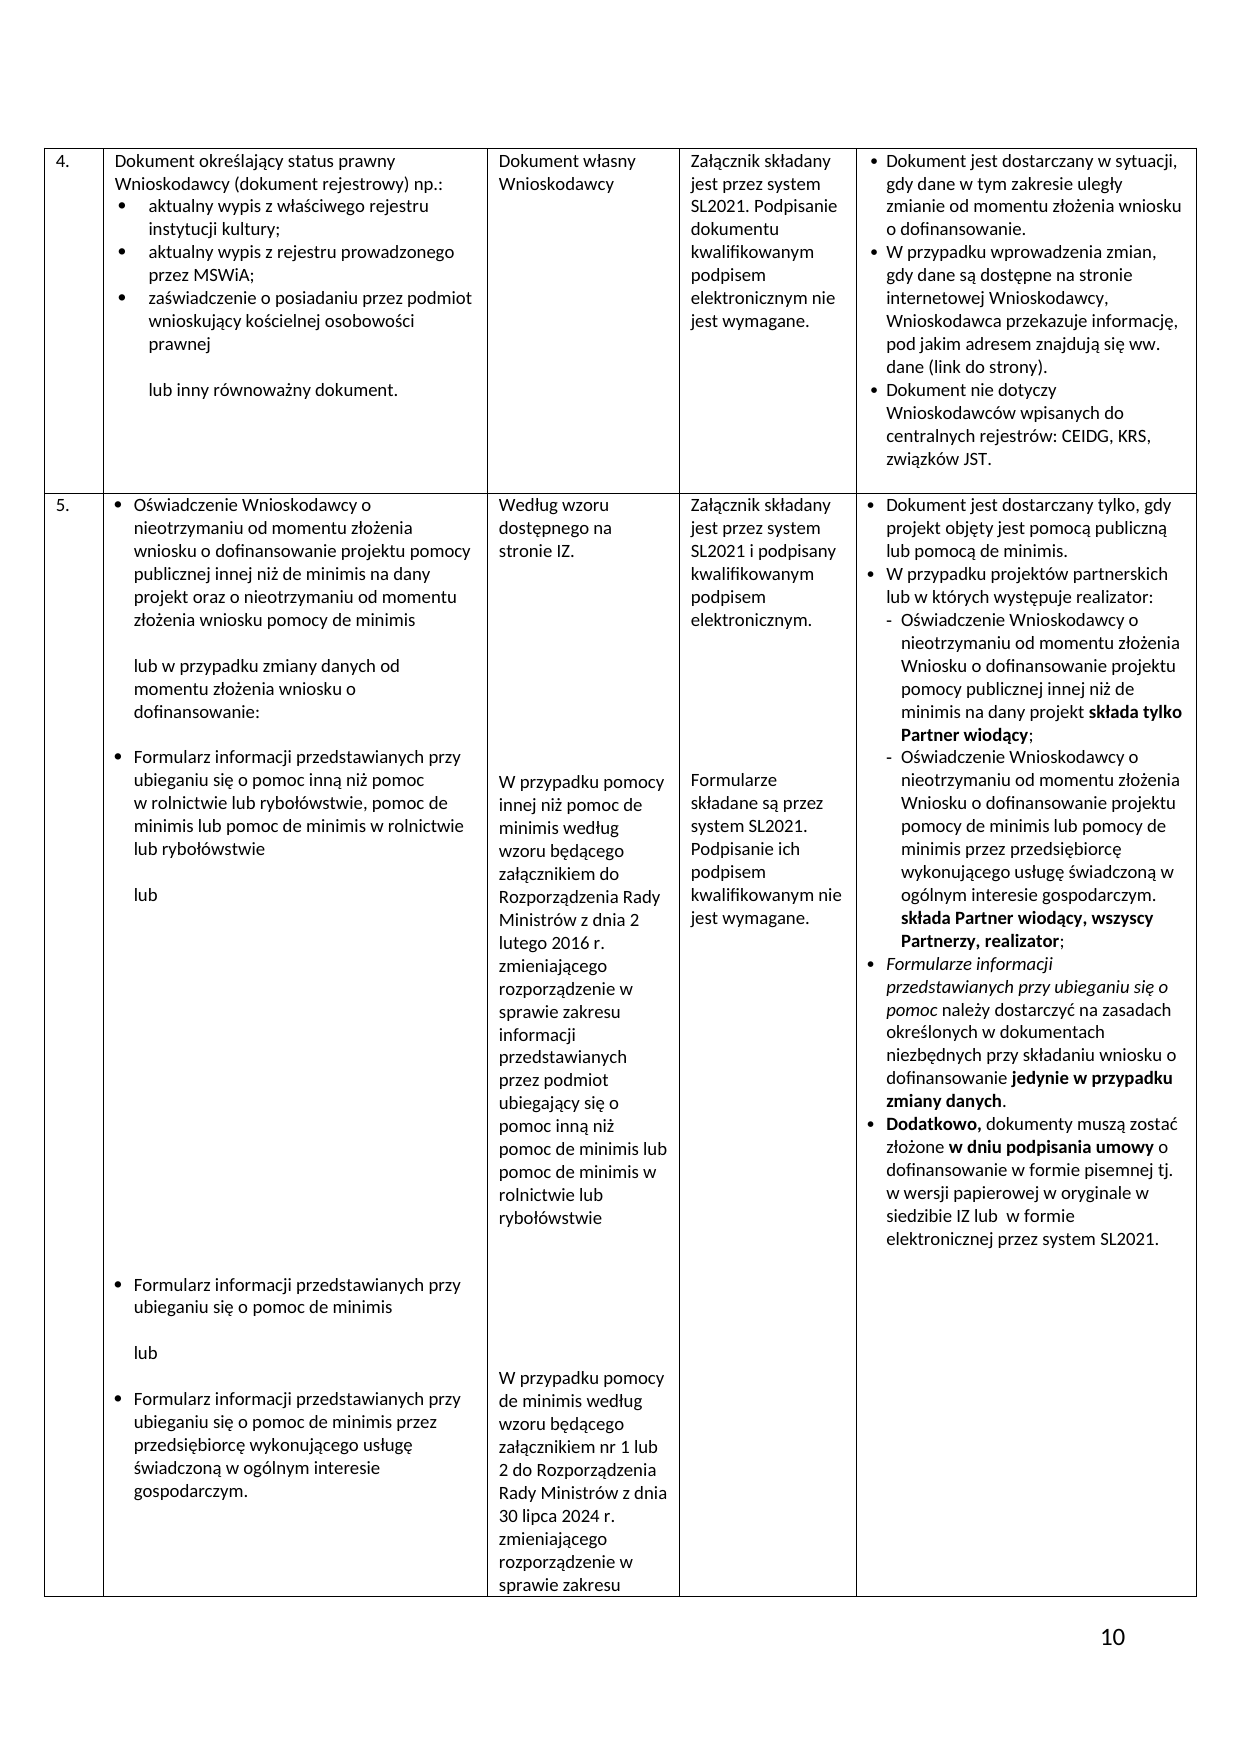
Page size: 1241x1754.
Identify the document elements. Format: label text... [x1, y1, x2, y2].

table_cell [857, 494, 1196, 1596]
table_cell Dokument własny Wnioskodawcy [488, 149, 679, 492]
table_cell Dokument określający status prawny Wnioskodawcy (dokument rejestrowy) np.: aktualny wypis z właściwego rejestru instytucji kultury; aktualny wypis z rejestru prowadzonego przez MSWiA; zaświadczenie o posiadaniu przez podmiot wnioskujący kościelnej osobowości prawnej lub inny równoważny dokument. [104, 149, 487, 492]
table_cell Dokument jest dostarczany w sytuacji, gdy dane w tym zakresie uległy zmianie od momentu złożenia wniosku o dofinansowanie. W przypadku wprowadzenia zmian, gdy dane są dostępne na stronie internetowej Wnioskodawcy, Wnioskodawca przekazuje informację, pod jakim adresem znajdują się ww. dane (link do strony). Dokument nie dotyczy Wnioskodawców wpisanych do centralnych rejestrów: CEIDG, KRS, związków JST. [857, 149, 1196, 492]
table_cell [680, 149, 856, 492]
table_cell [488, 494, 679, 1596]
table_cell 5. [45, 494, 103, 1596]
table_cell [104, 494, 487, 1596]
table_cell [680, 494, 856, 1596]
table_cell 4. [45, 149, 103, 492]
